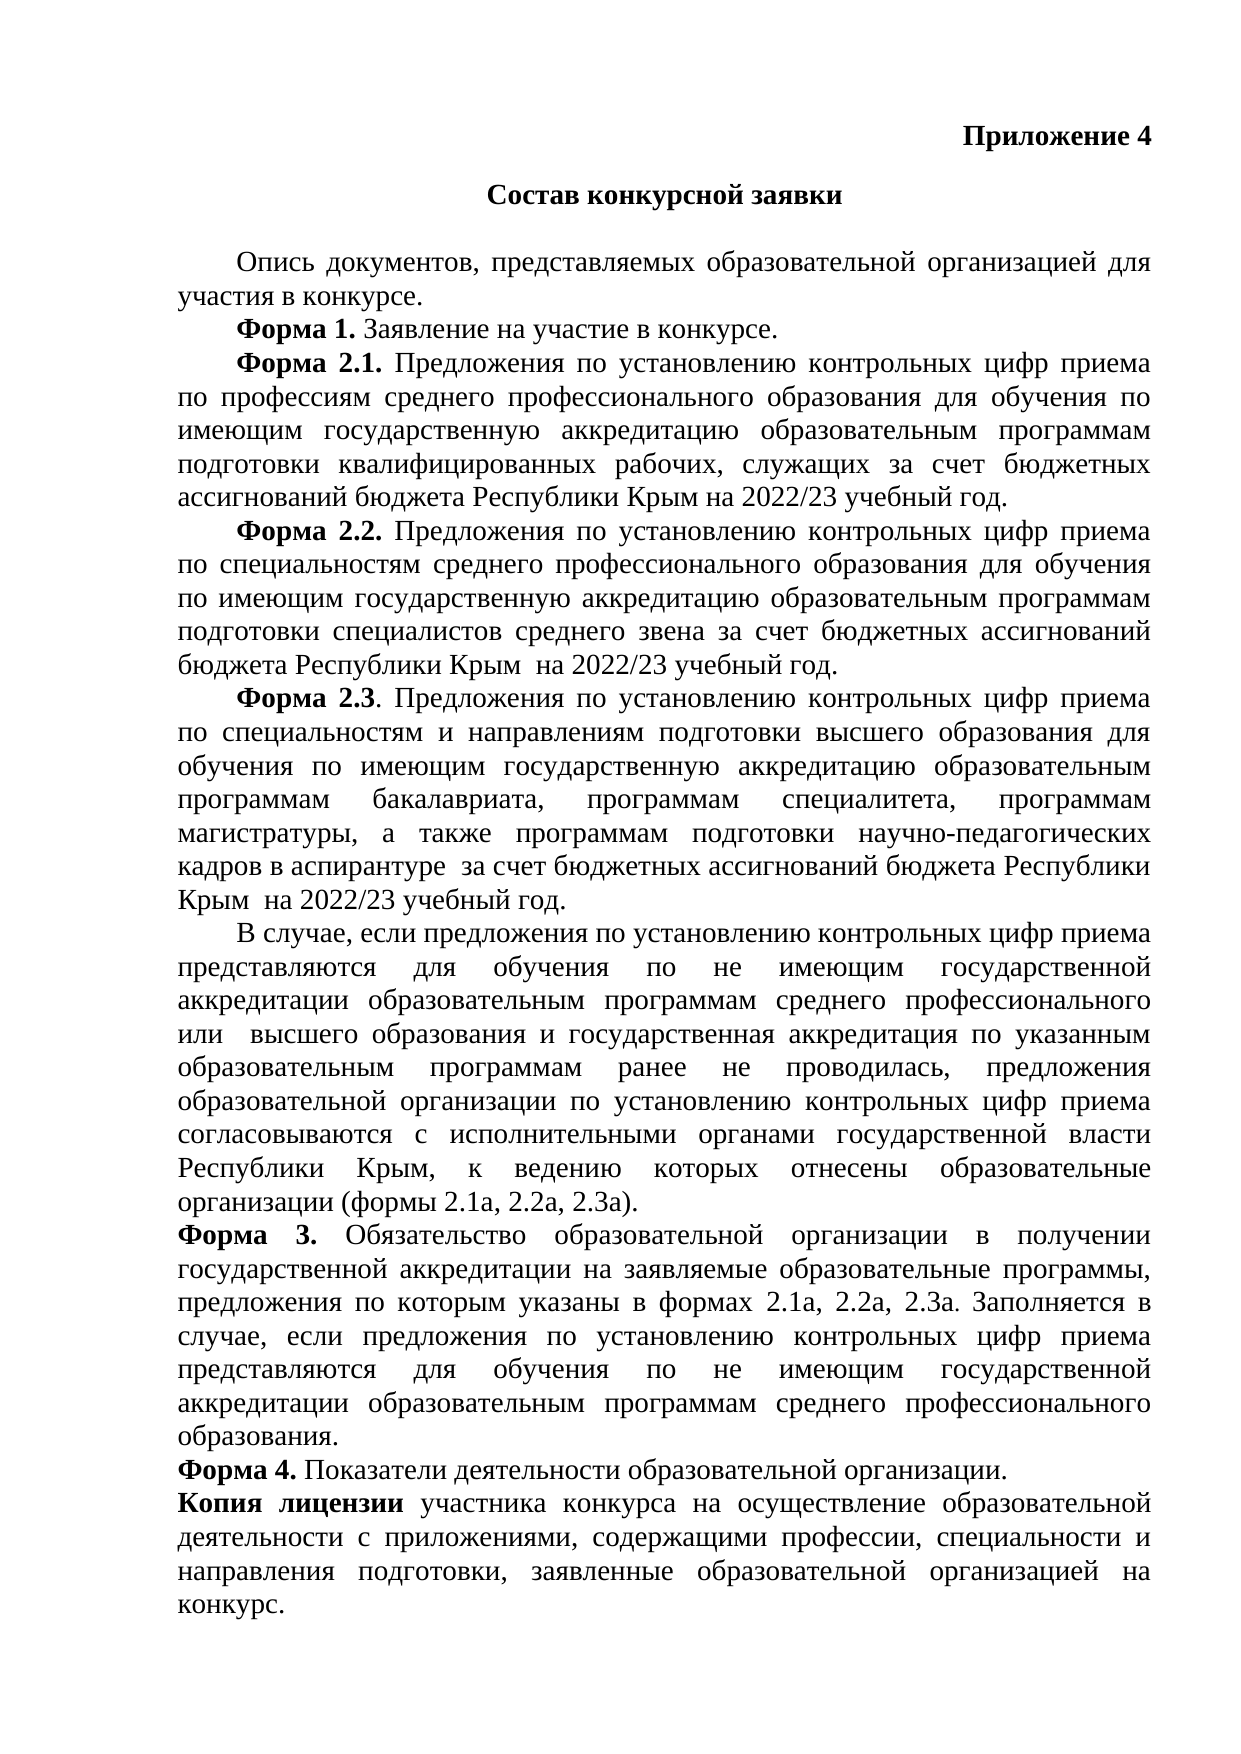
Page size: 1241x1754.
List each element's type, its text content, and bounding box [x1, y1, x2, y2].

text Форма 3. Обязательство образовательной организации в получении государственной аккредитации на заявляемые образовательные программы, предложения по которым указаны в формах 2.1а, 2.2а, 2.3а. Заполняется в случае, если предложения по установлению контрольных цифр приема представляются для обучения по не имеющим государственной аккредитации образовательным программам среднего профессионального образования. [177, 1217, 1152, 1452]
text Форма 4. Показатели деятельности образовательной организации. [177, 1452, 1152, 1486]
text Форма 2.3. Предложения по установлению контрольных цифр приема по специальностям и направлениям подготовки высшего образования для обучения по имеющим государственную аккредитацию образовательным программам бакалавриата, программам специалитета, программам магистратуры, а также программам подготовки научно-педагогических кадров в аспирантуре за счет бюджетных ассигнований бюджета Республики Крым на 2022/23 учебный год. [177, 681, 1152, 915]
text В случае, если предложения по установлению контрольных цифр приема представляются для обучения по не имеющим государственной аккредитации образовательным программам среднего профессионального или высшего образования и государственная аккредитация по указанным образовательным программам ранее не проводилась, предложения образовательной организации по установлению контрольных цифр приема согласовываются с исполнительными органами государственной власти Республики Крым, к ведению которых отнесены образовательные организации (формы 2.1а, 2.2а, 2.3а). [177, 915, 1152, 1217]
text Форма 1. Заявление на участие в конкурсе. [177, 312, 1152, 345]
text Копия лицензии участника конкурса на осуществление образовательной деятельности с приложениями, содержащими профессии, специальности и направления подготовки, заявленные образовательной организацией на конкурс. [177, 1486, 1152, 1620]
text Форма 2.2. Предложения по установлению контрольных цифр приема по специальностям среднего профессионального образования для обучения по имеющим государственную аккредитацию образовательным программам подготовки специалистов среднего звена за счет бюджетных ассигнований бюджета Республики Крым на 2022/23 учебный год. [177, 513, 1152, 681]
text Форма 2.1. Предложения по установлению контрольных цифр приема по профессиям среднего профессионального образования для обучения по имеющим государственную аккредитацию образовательным программам подготовки квалифицированных рабочих, служащих за счет бюджетных ассигнований бюджета Республики Крым на 2022/23 учебный год. [177, 345, 1152, 513]
text Приложение 4 [177, 118, 1152, 152]
text Состав конкурсной заявки [177, 177, 1152, 211]
text Опись документов, представляемых образовательной организацией для участия в конкурсе. [177, 244, 1152, 312]
